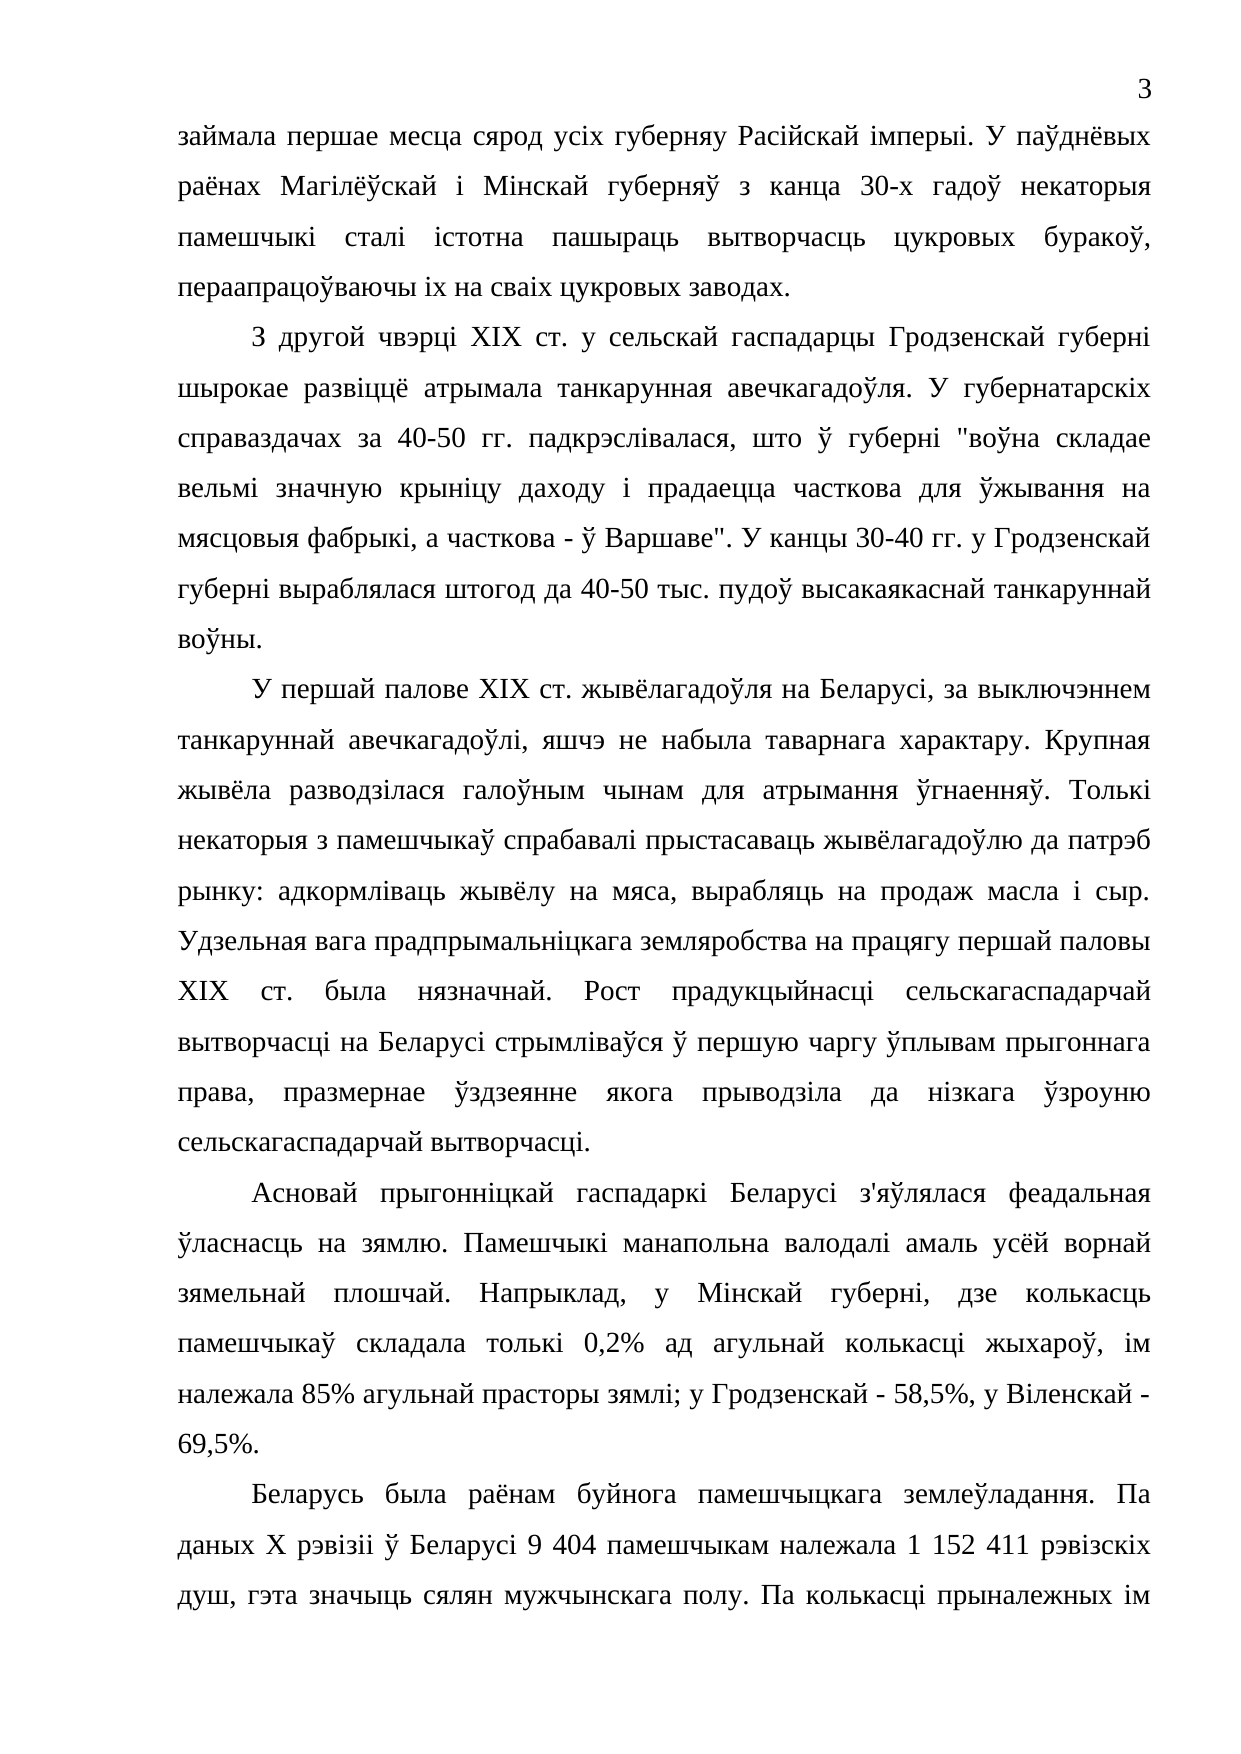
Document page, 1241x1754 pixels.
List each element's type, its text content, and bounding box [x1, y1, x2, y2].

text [177, 1477, 1152, 1611]
text З другой чвэрці ХІХ ст. у сельскай гаспадарцы Гродзенскай губерні шырокае развiццё атрымала танкарунная авечкагадоўля. У губернатарскіх справаздачах за 40-50 гг. падкрэслівалася, што ў губерні "воўна складае вельмі значную крыніцу даходу і прадаецца часткова для ўжывання на мясцовыя фабрыкі, а часткова - ў Варшаве". У канцы 30-40 гг. у Гродзенскай губерні выраблялася штогод да 40-50 тыс. пудоў высакаякаснай танкаруннай воўны. [177, 319, 1152, 655]
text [177, 118, 1152, 303]
text Асновай прыгонніцкай гаспадаркі Беларусі з'яўлялася феадальная ўласнасць на зямлю. Памешчыкі манапольна валодалі амаль усёй ворнай зямельнай плошчай. Напрыклад, у Мінскай губерні, дзе колькасць памешчыкаў складала толькі 0,2% ад агульнай колькасці жыхароў, ім належала 85% агульнай прасторы зямлі; у Гродзенскай - 58,5%, у Віленскай - 69,5%. [177, 1175, 1152, 1460]
text У першай палове ХІХ ст. жывёлагадоўля на Беларусі, за выключэннем танкаруннай авечкагадоўлі, яшчэ не набыла таварнага характару. Крупная жывёла разводзілася галоўным чынам для атрымання ўгнаенняў. Толькі некаторыя з памешчыкаў спрабавалі прыстасаваць жывёлагадоўлю да патрэб рынку: адкормліваць жывёлу на мяса, вырабляць на продаж масла і сыр. Удзельная вага прадпрымальніцкага земляробства на працягу першай паловы ХІХ ст. была нязначнай. Рост прадукцыйнасцi сельскагаспадарчай вытворчасці на Беларусі стрымліваўся ў першую чаргу ўплывам прыгоннага права, празмернае ўздзеянне якога прыводзiла да нiзкага ўзроуню сельскагаспадарчай вытворчасцi. [177, 672, 1152, 1158]
